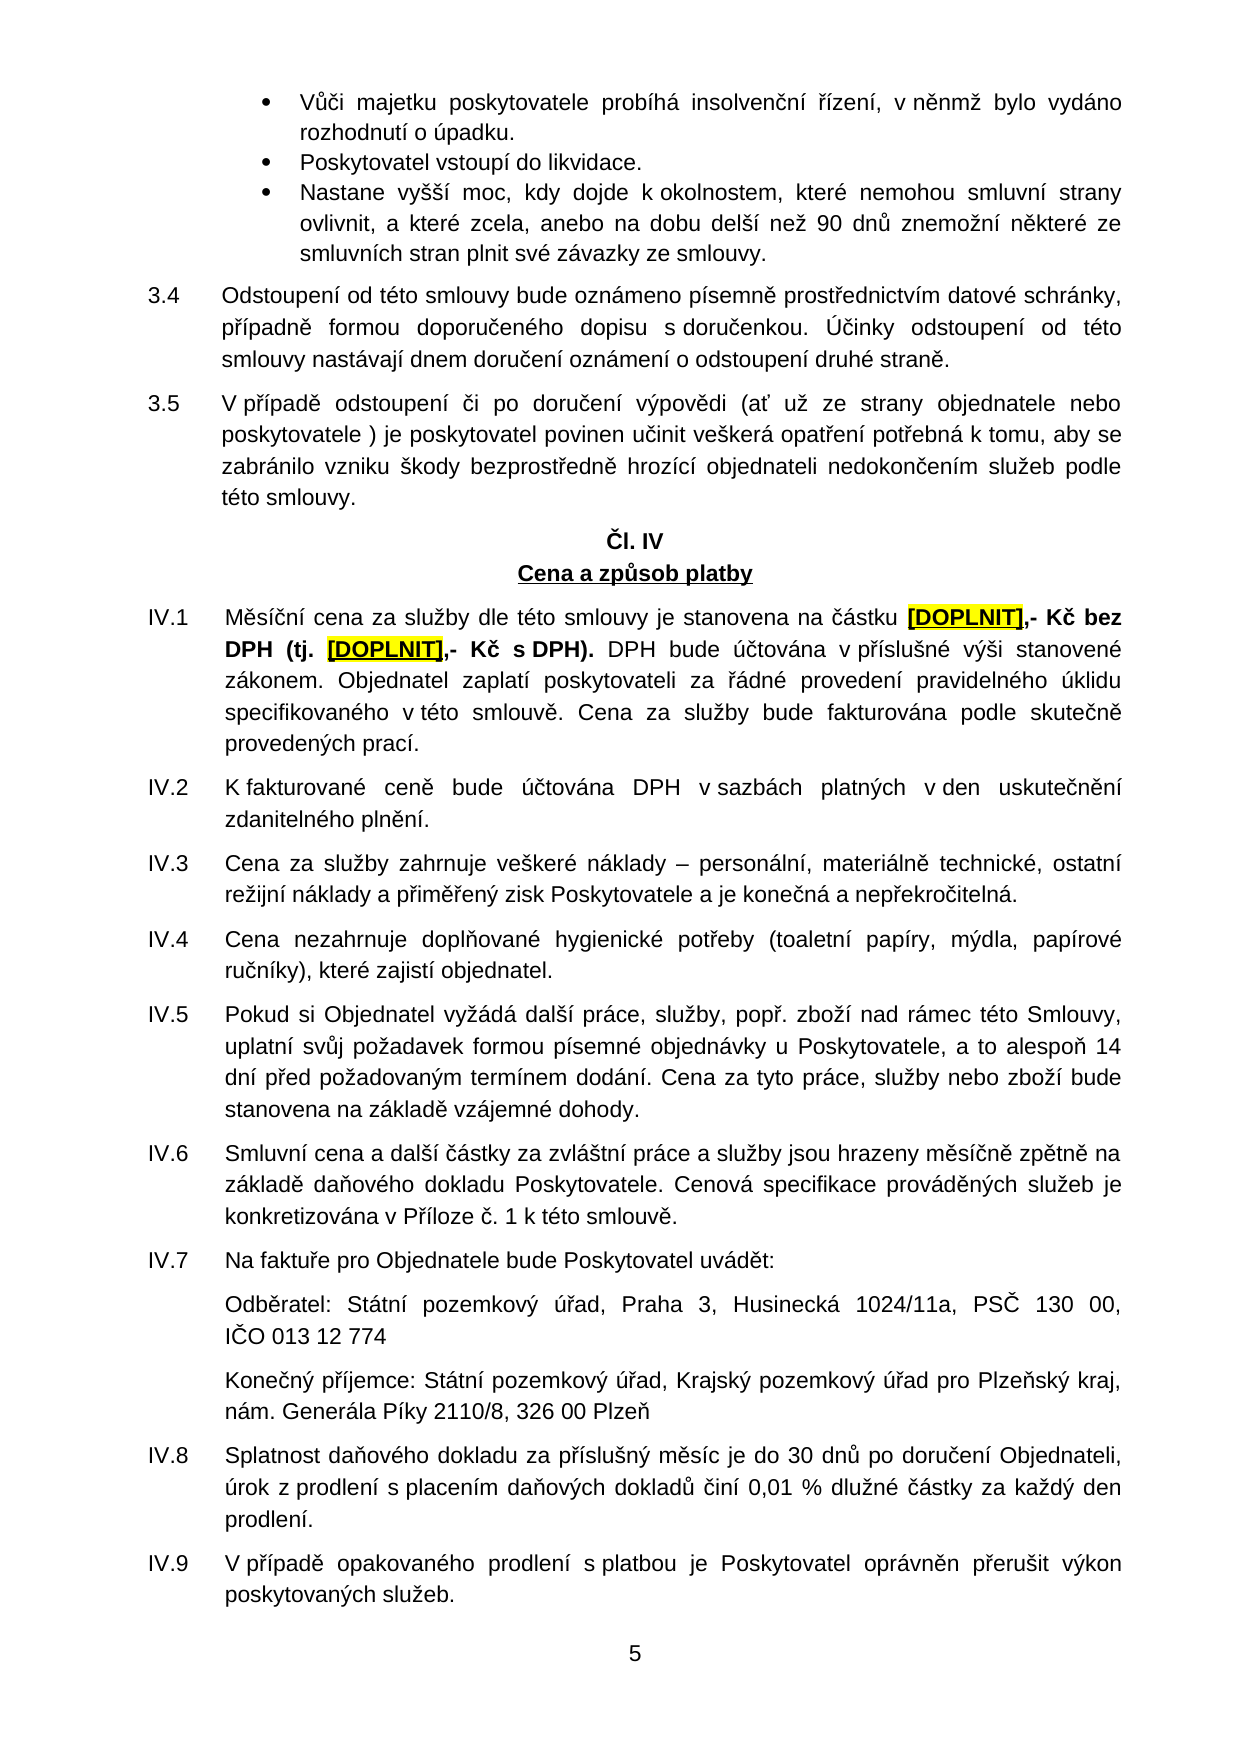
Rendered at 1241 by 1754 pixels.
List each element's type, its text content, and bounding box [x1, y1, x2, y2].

list Měsíční cena za služby dle této smlouvy je stanovena na částku [DOPLNIT],- Kč bez DPH (tj. [DOPLNIT],- Kč s DPH). DPH bude účtována v příslušné výši stanovené zákonem. Objednatel zaplatí poskytovateli za řádné provedení pravidelného úklidu specifikovaného v této smlouvě. Cena za služby bude fakturována podle skutečně provedených prací. [148, 604, 1122, 757]
list Poskytovatel vstoupí do likvidace. [262, 149, 1122, 175]
list Smluvní cena a další částky za zvláštní práce a služby jsou hrazeny měsíčně zpětně na základě daňového dokladu Poskytovatele. Cenová specifikace prováděných služeb je konkretizována v Příloze č. 1 k této smlouvě. [148, 1140, 1122, 1229]
list Na faktuře pro Objednatele bude Poskytovatel uvádět: [148, 1247, 1122, 1273]
list Pokud si Objednatel vyžádá další práce, služby, popř. zboží nad rámec této Smlouvy, uplatní svůj požadavek formou písemné objednávky u Poskytovatele, a to alespoň 14 dní před požadovaným termínem dodání. Cena za tyto práce, služby nebo zboží bude stanovena na základě vzájemné dohody. [148, 1001, 1122, 1122]
text 3.4 Odstoupení od této smlouvy bude oznámeno písemně prostřednictvím datové schránky, případně formou doporučeného dopisu s doručenkou. Účinky odstoupení od této smlouvy nastávají dnem doručení oznámení o odstoupení druhé straně. [148, 282, 1122, 372]
list Nastane vyšší moc, kdy dojde k okolnostem, které nemohou smluvní strany ovlivnit, a které zcela, anebo na dobu delší než 90 dnů znemožní některé ze smluvních stran plnit své závazky ze smlouvy. [262, 179, 1122, 266]
text Cena a způsob platby [148, 528, 1122, 586]
list V případě opakovaného prodlení s platbou je Poskytovatel oprávněn přerušit výkon poskytovaných služeb. [148, 1549, 1122, 1607]
list Vůči majetku poskytovatele probíhá insolvenční řízení, v něnmž bylo vydáno rozhodnutí o úpadku. [262, 89, 1122, 145]
text 3.5 V případě odstoupení či po doručení výpovědi (ať už ze strany objednatele nebo poskytovatele ) je poskytovatel povinen učinit veškerá opatření potřebná k tomu, aby se zabránilo vzniku škody bezprostředně hrozící objednateli nedokončením služeb podle této smlouvy. [148, 389, 1122, 511]
list K fakturované ceně bude účtována DPH v sazbách platných v den uskutečnění zdanitelného plnění. [148, 774, 1122, 832]
list Odběratel: Státní pozemkový úřad, Praha 3, Husinecká 1024/11a, PSČ 130 00, IČO 013 12 774 [224, 1291, 1122, 1349]
list Cena nezahrnuje doplňované hygienické potřeby (toaletní papíry, mýdla, papírové ručníky), které zajistí objednatel. [148, 926, 1122, 983]
list Cena za služby zahrnuje veškeré náklady – personální, materiálně technické, ostatní režijní náklady a přiměřený zisk Poskytovatele a je konečná a nepřekročitelná. [148, 850, 1122, 908]
list Konečný příjemce: Státní pozemkový úřad, Krajský pozemkový úřad pro Plzeňský kraj, nám. Generála Píky 2110/8, 326 00 Plzeň [224, 1367, 1122, 1425]
list Splatnost daňového dokladu za příslušný měsíc je do 30 dnů po doručení Objednateli, úrok z prodlení s placením daňových dokladů činí 0,01 % dlužné částky za každý den prodlení. [148, 1442, 1122, 1532]
